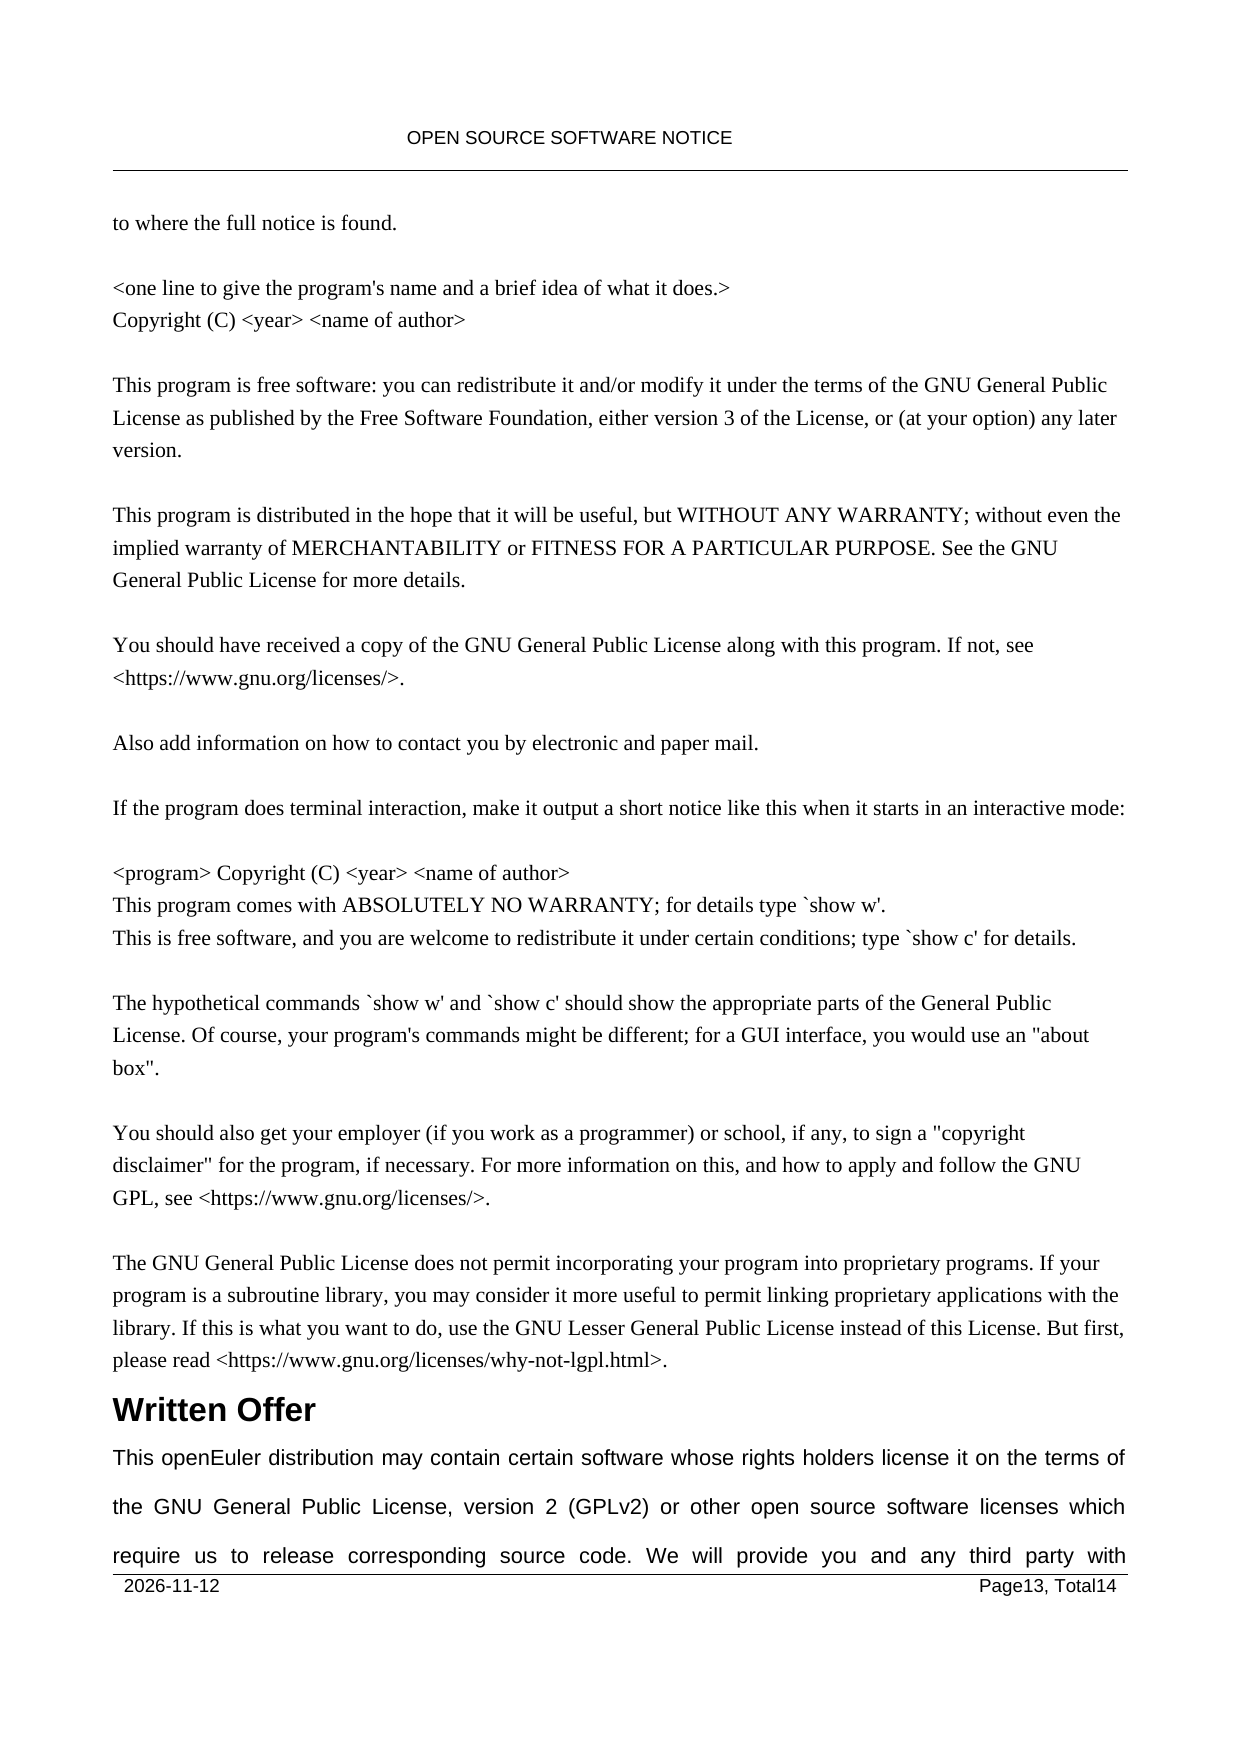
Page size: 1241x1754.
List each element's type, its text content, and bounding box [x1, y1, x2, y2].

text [112, 206, 1128, 1376]
text Written Offer [112, 1376, 1128, 1441]
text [112, 1441, 1128, 1571]
